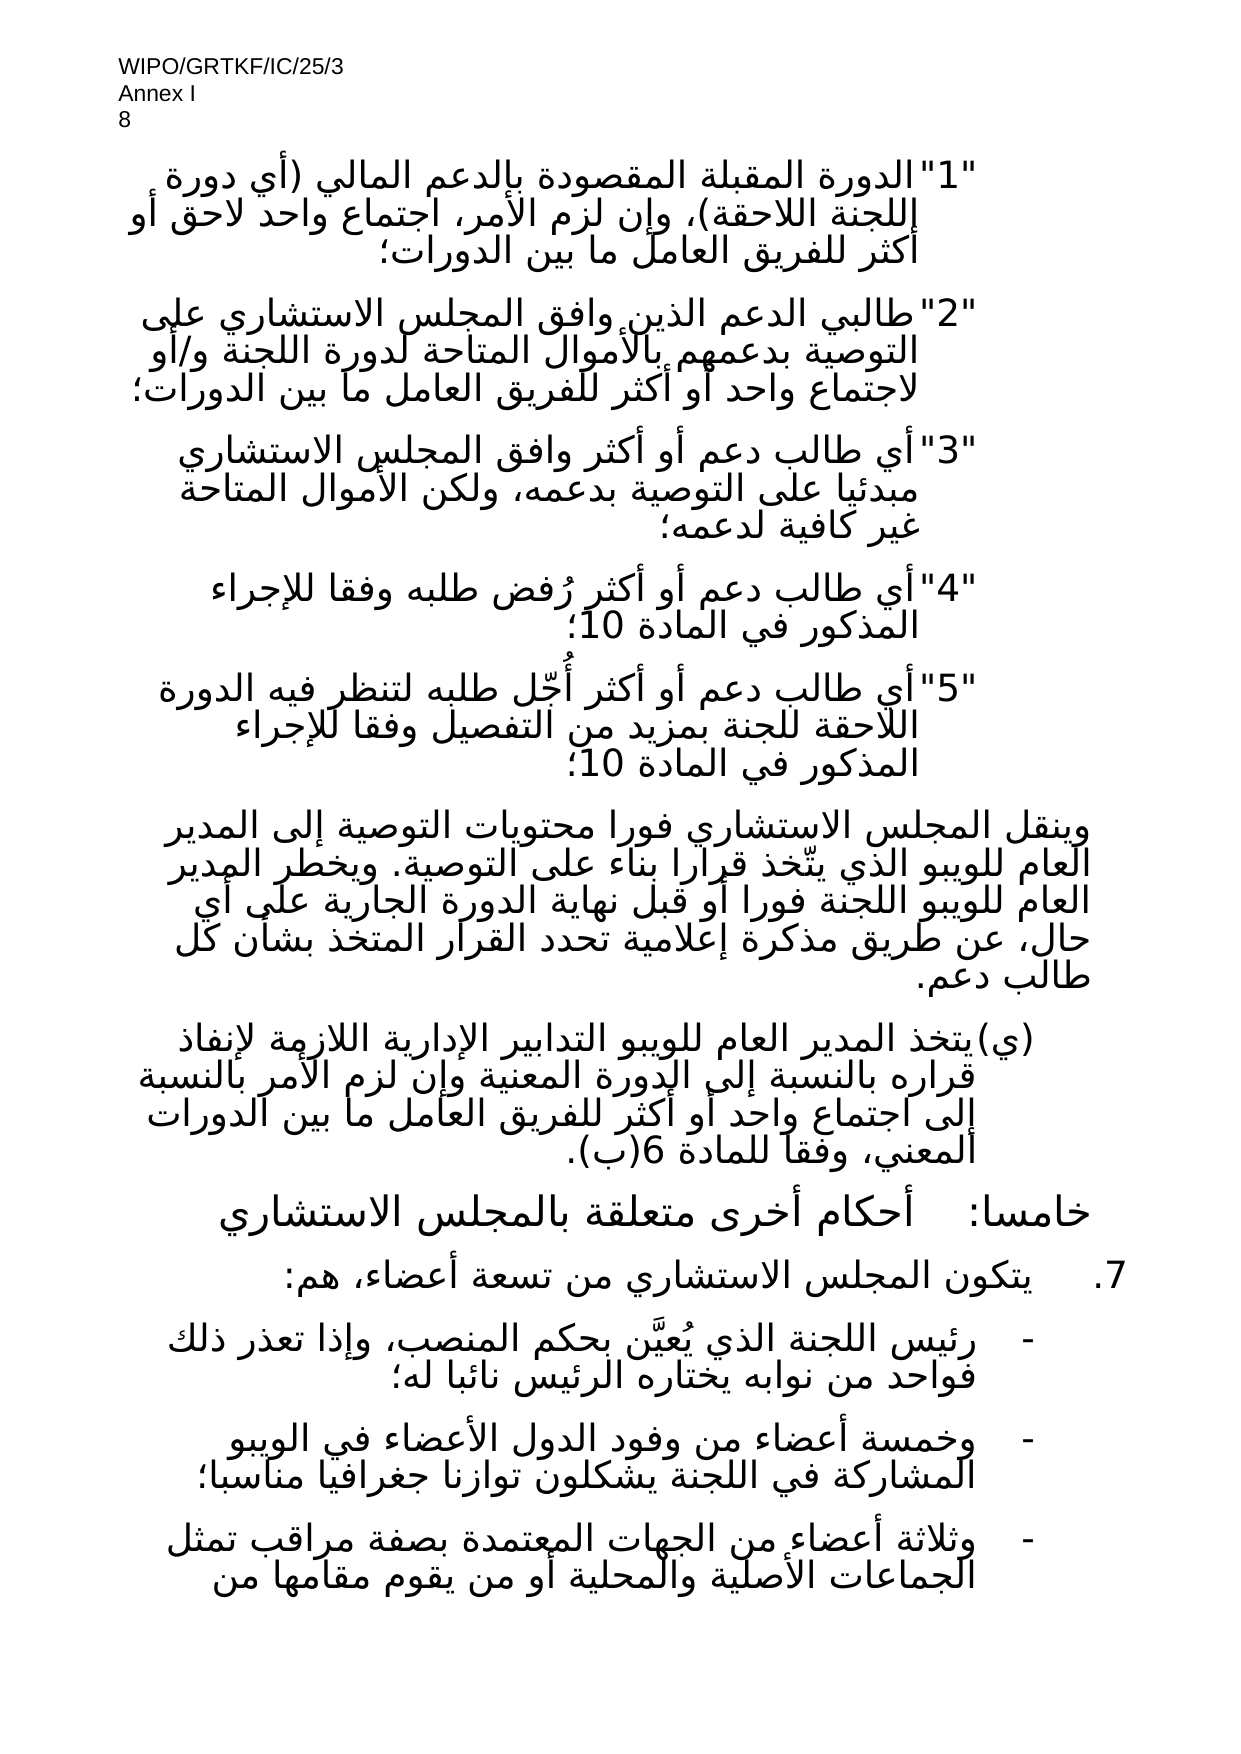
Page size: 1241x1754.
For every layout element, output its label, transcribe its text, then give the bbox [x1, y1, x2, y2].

text خامسا: أحكام أخرى متعلقة بالمجلس الاستشاري [438, 1196, 1092, 1233]
text - وخمسة أعضاء من وفود الدول الأعضاء في الويبو المشاركة في اللجنة يشكلون توازنا جغرافيا مناسبا؛ [118, 1421, 1035, 1496]
text "1" الدورة المقبلة المقصودة بالدعم المالي (أي دورة اللجنة اللاحقة)، وإن لزم الأمر، اجتماع واحد لاحق أو أكثر للفريق العامل ما بين الدورات؛ [118, 158, 977, 271]
text يتكون المجلس الاستشاري من تسعة أعضاء، هم: [118, 1258, 1092, 1296]
text "3" أي طالب دعم أو أكثر وافق المجلس الاستشاري مبدئيا على التوصية بدعمه، ولكن الأموال المتاحة غير كافية لدعمه؛ [118, 433, 977, 546]
text "4" أي طالب دعم أو أكثر رُفض طلبه وفقا للإجراء المذكور في المادة 10؛ [118, 571, 977, 646]
text "5" أي طالب دعم أو أكثر أُجّل طلبه لتنظر فيه الدورة اللاحقة للجنة بمزيد من التفصيل وفقا للإجراء المذكور في المادة 10؛ [118, 671, 977, 783]
text (ي) يتخذ المدير العام للويبو التدابير الإدارية اللازمة لإنفاذ قراره بالنسبة إلى الدورة المعنية وإن لزم الأمر بالنسبة إلى اجتماع واحد أو أكثر للفريق العامل ما بين الدورات المعني، وفقا للمادة 6(ب). [118, 1021, 1035, 1171]
text خامسا: أحكام أخرى متعلقة بالمجلس الاستشاري [118, 1196, 474, 1233]
text "2" طالبي الدعم الذين وافق المجلس الاستشاري على التوصية بدعمهم بالأموال المتاحة لدورة اللجنة و/أو لاجتماع واحد أو أكثر للفريق العامل ما بين الدورات؛ [118, 296, 977, 408]
text وينقل المجلس الاستشاري فورا محتويات التوصية إلى المدير العام للويبو الذي يتّخذ قرارا بناء على التوصية. ويخطر المدير العام للويبو اللجنة فورا أو قبل نهاية الدورة الجارية على أي حال، عن طريق مذكرة إعلامية تحدد القرار المتخذ بشأن كل طالب دعم. [118, 808, 1092, 996]
text - رئيس اللجنة الذي يُعيَّن بحكم المنصب، وإذا تعذر ذلك فواحد من نوابه يختاره الرئيس نائبا له؛ [118, 1321, 1035, 1396]
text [118, 1521, 1035, 1596]
